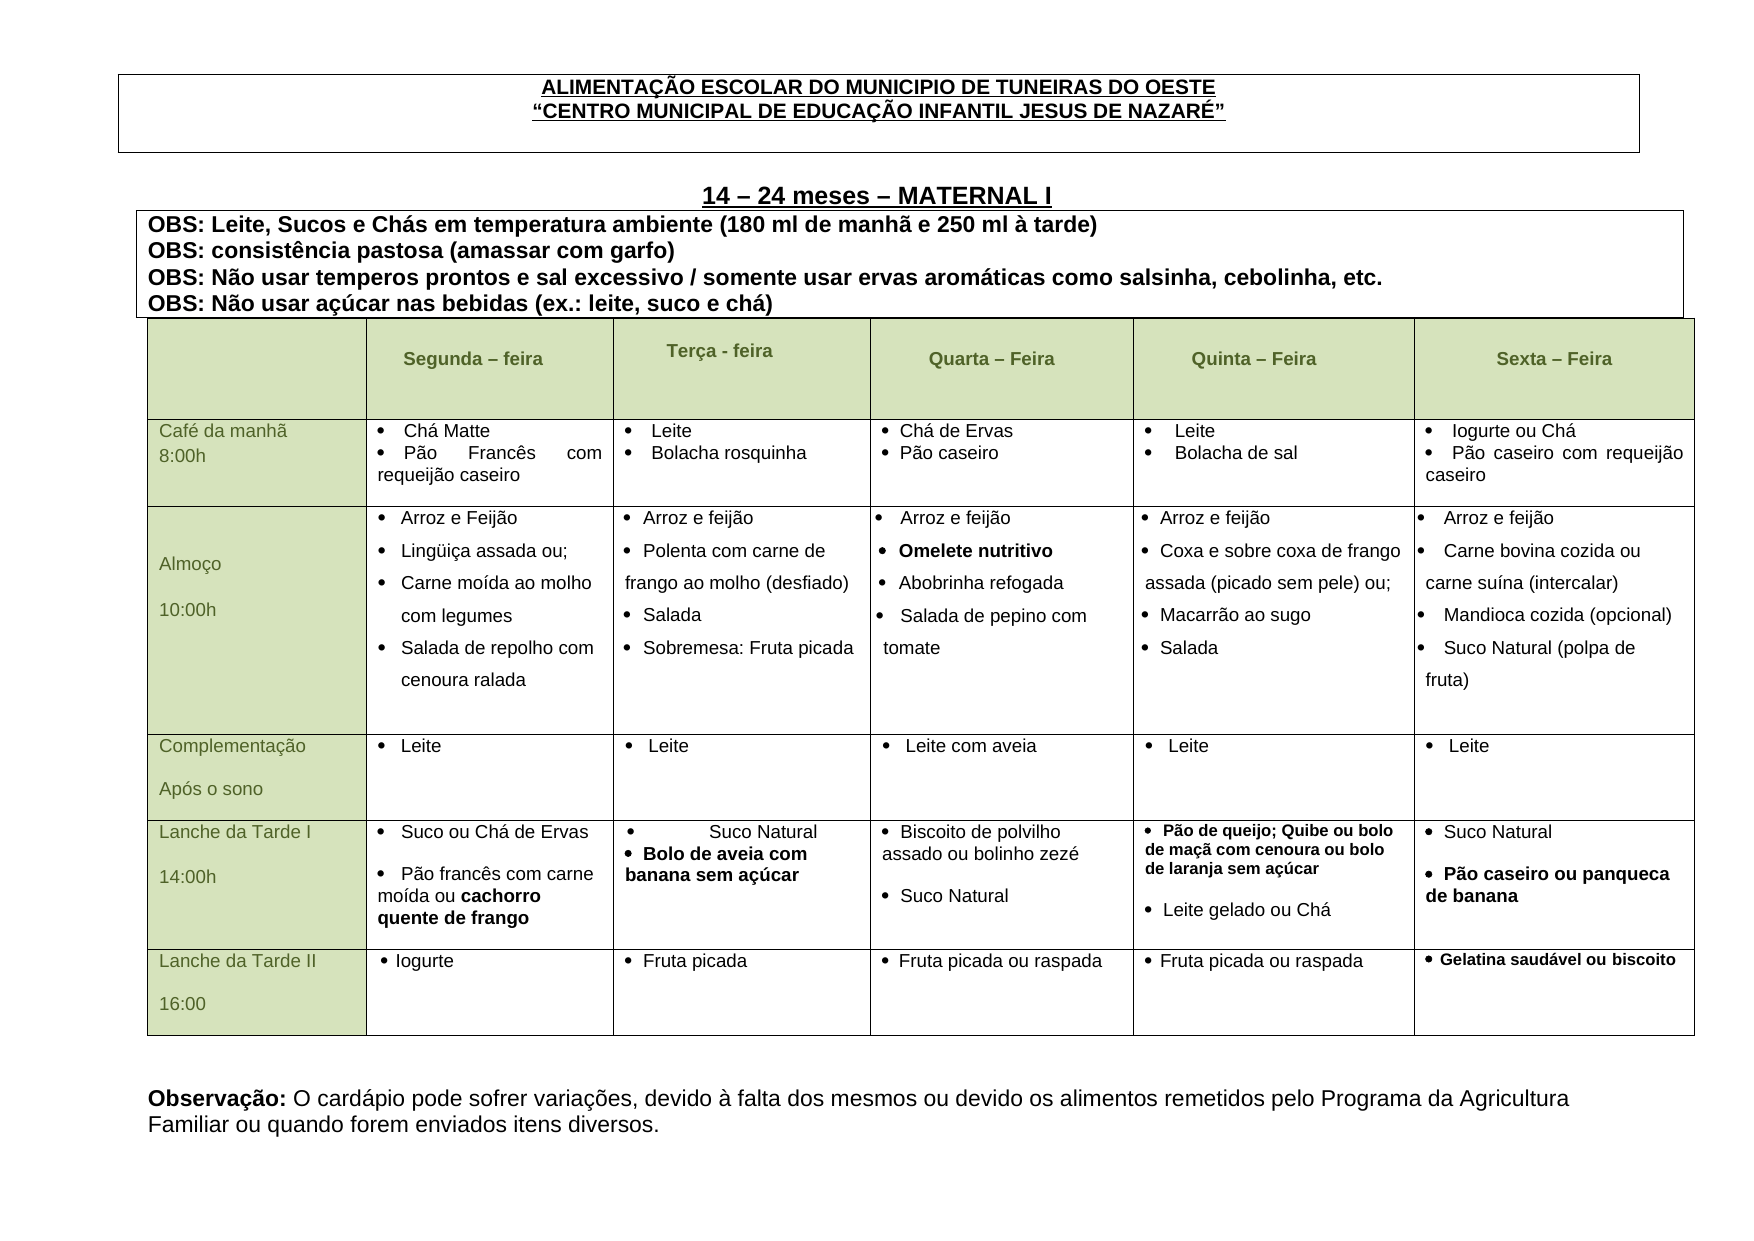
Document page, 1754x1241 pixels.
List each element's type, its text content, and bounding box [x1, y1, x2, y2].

table_cell Iogurte ou Chá Pão caseiro com requeijão caseiro [1415, 420, 1694, 506]
table_cell Arroz e feijão Omelete nutritivo Abobrinha refogada Salada de pepino com tomate [871, 507, 1133, 734]
table_cell Biscoito de polvilho assado ou bolinho zezé Suco Natural [871, 821, 1133, 949]
table_cell Suco Natural Bolo de aveia com banana sem açúcar [614, 821, 870, 949]
table_cell Fruta picada ou raspada [1134, 950, 1414, 1035]
table_cell Iogurte [367, 950, 613, 1035]
table_cell Leite com aveia [871, 735, 1133, 820]
text 14 – 24 meses – MATERNAL I [148, 181, 1606, 210]
table_cell Arroz e feijão Polenta com carne de frango ao molho (desfiado) Salada Sobremesa: Fruta picada [614, 507, 870, 734]
table_cell Leite [614, 735, 870, 820]
table_cell Fruta picada ou raspada [871, 950, 1133, 1035]
table_cell Complementação Após o sono [148, 735, 366, 820]
table_cell Chá de Ervas Pão caseiro [871, 420, 1133, 506]
table_cell Leite Bolacha rosquinha [614, 420, 870, 506]
table_cell Suco Natural Pão caseiro ou panqueca de banana [1415, 821, 1694, 949]
table_header Quarta – Feira [871, 319, 1133, 419]
table_cell Leite [367, 735, 613, 820]
table_cell Café da manhã 8:00h [148, 420, 366, 506]
table_header Terça - feira [614, 319, 870, 419]
table_header OBS: Leite, Sucos e Chás em temperatura ambiente (180 ml de manhã e 250 ml à tarde) OBS: consistência pastosa (amassar com garfo) OBS: Não usar temperos prontos e sal excessivo / somente usar ervas aromáticas como salsinha, cebolinha, etc. OBS: Não usar açúcar nas bebidas (ex.: leite, suco e chá) [137, 211, 1683, 317]
table_cell Suco ou Chá de Ervas Pão francês com carne moída ou cachorro quente de frango [367, 821, 613, 949]
table_cell Leite [1134, 735, 1414, 820]
table_cell Lanche da Tarde II 16:00 [148, 950, 366, 1035]
table_cell Arroz e feijão Coxa e sobre coxa de frango assada (picado sem pele) ou; Macarrão ao sugo Salada [1134, 507, 1414, 734]
table_cell Pão de queijo; Quibe ou bolo de maçã com cenoura ou bolo de laranja sem açúcar Leite gelado ou Chá [1134, 821, 1414, 949]
table_cell Arroz e feijão Carne bovina cozida ou carne suína (intercalar) Mandioca cozida (opcional) Suco Natural (polpa de fruta) [1415, 507, 1694, 734]
table_cell Fruta picada [614, 950, 870, 1035]
table_cell Leite Bolacha de sal [1134, 420, 1414, 506]
table_cell Almoço 10:00h [148, 507, 366, 734]
table_header Sexta – Feira [1415, 319, 1694, 419]
table_cell Lanche da Tarde I 14:00h [148, 821, 366, 949]
table_cell Arroz e Feijão Lingüiça assada ou; Carne moída ao molho com legumes Salada de repolho com cenoura ralada [367, 507, 613, 734]
table_cell Gelatina saudável ou biscoito [1415, 950, 1694, 1035]
table_header [148, 319, 366, 419]
table_header Quinta – Feira [1134, 319, 1414, 419]
table_cell Chá Matte Pão Francês com requeijão caseiro [367, 420, 613, 506]
table_cell Leite [1415, 735, 1694, 820]
table_header Segunda – feira [367, 319, 613, 419]
